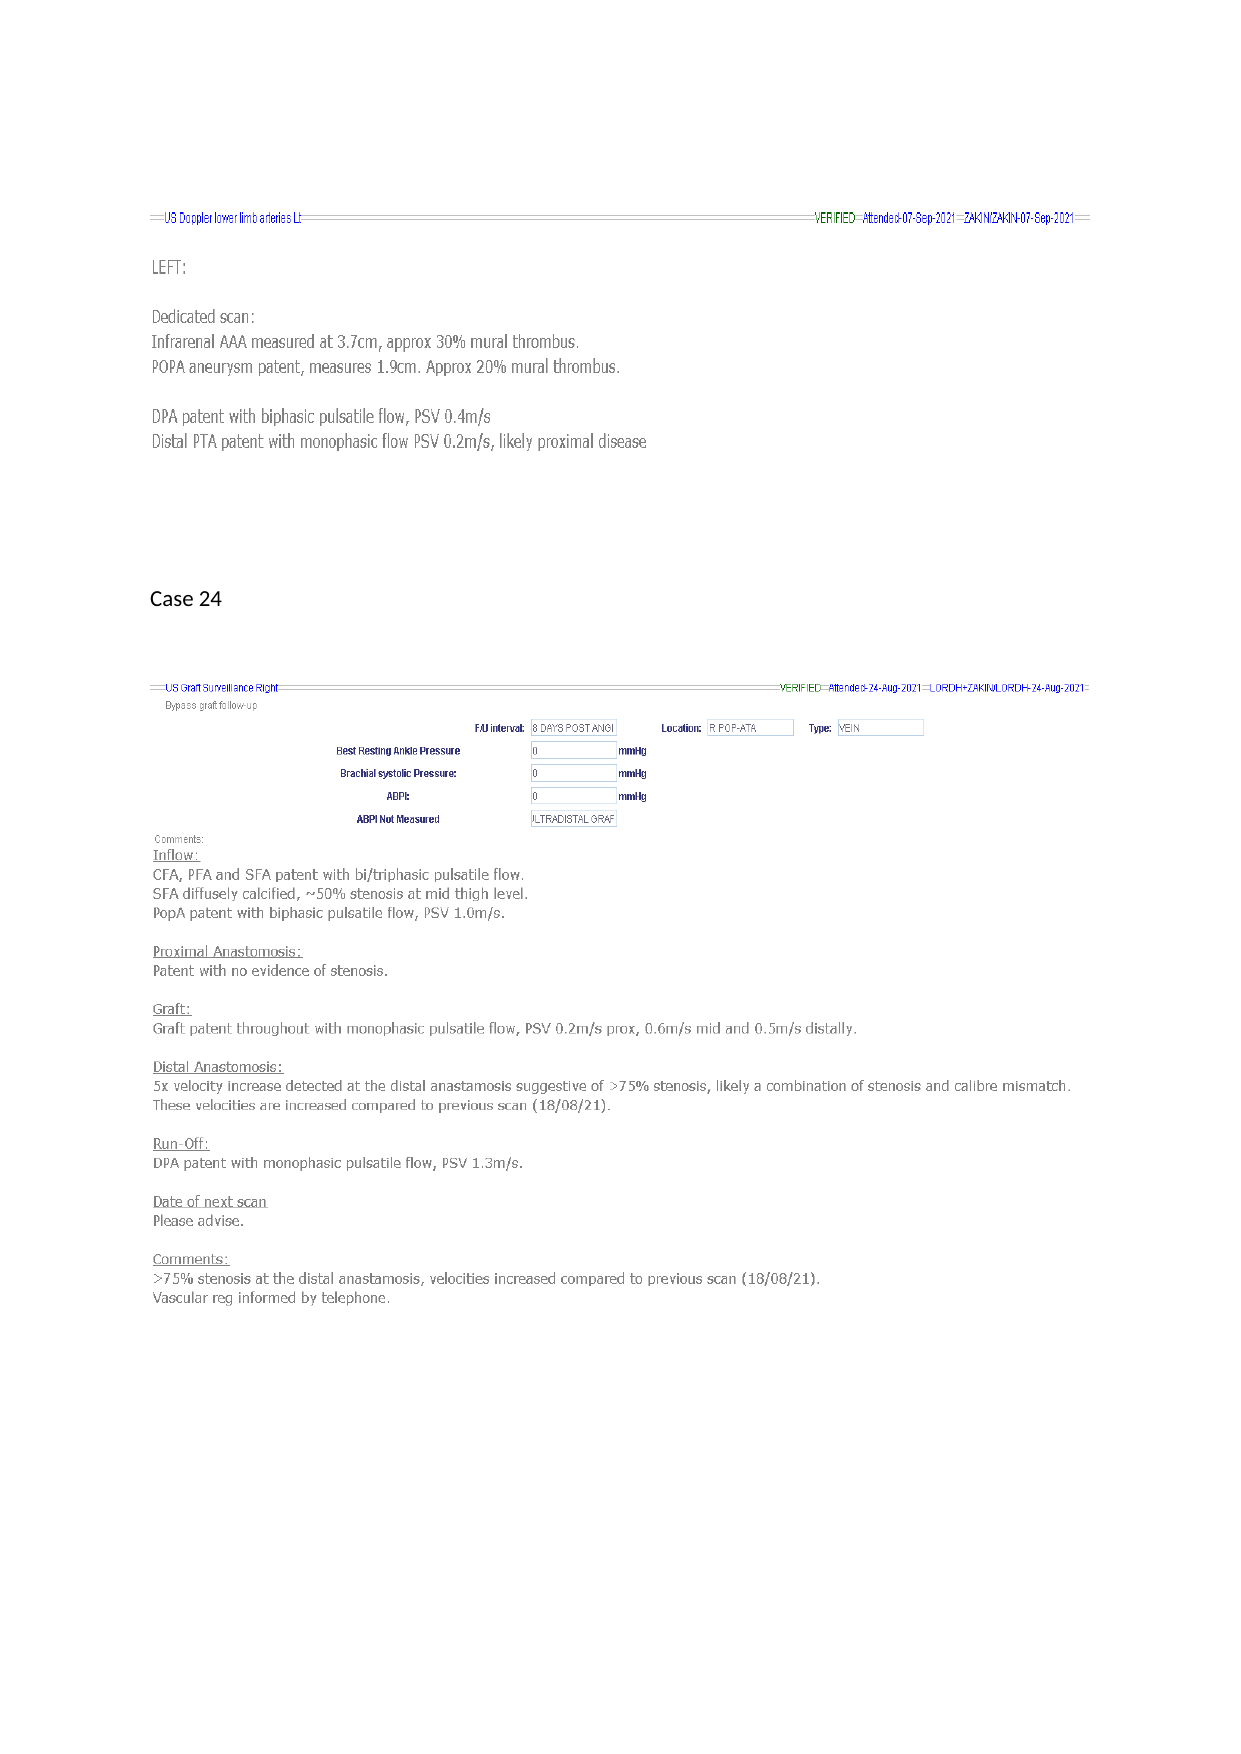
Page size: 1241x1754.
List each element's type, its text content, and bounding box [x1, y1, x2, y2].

text Case 24 [150, 584, 1090, 612]
picture [150, 678, 1089, 1319]
picture [150, 196, 1091, 472]
